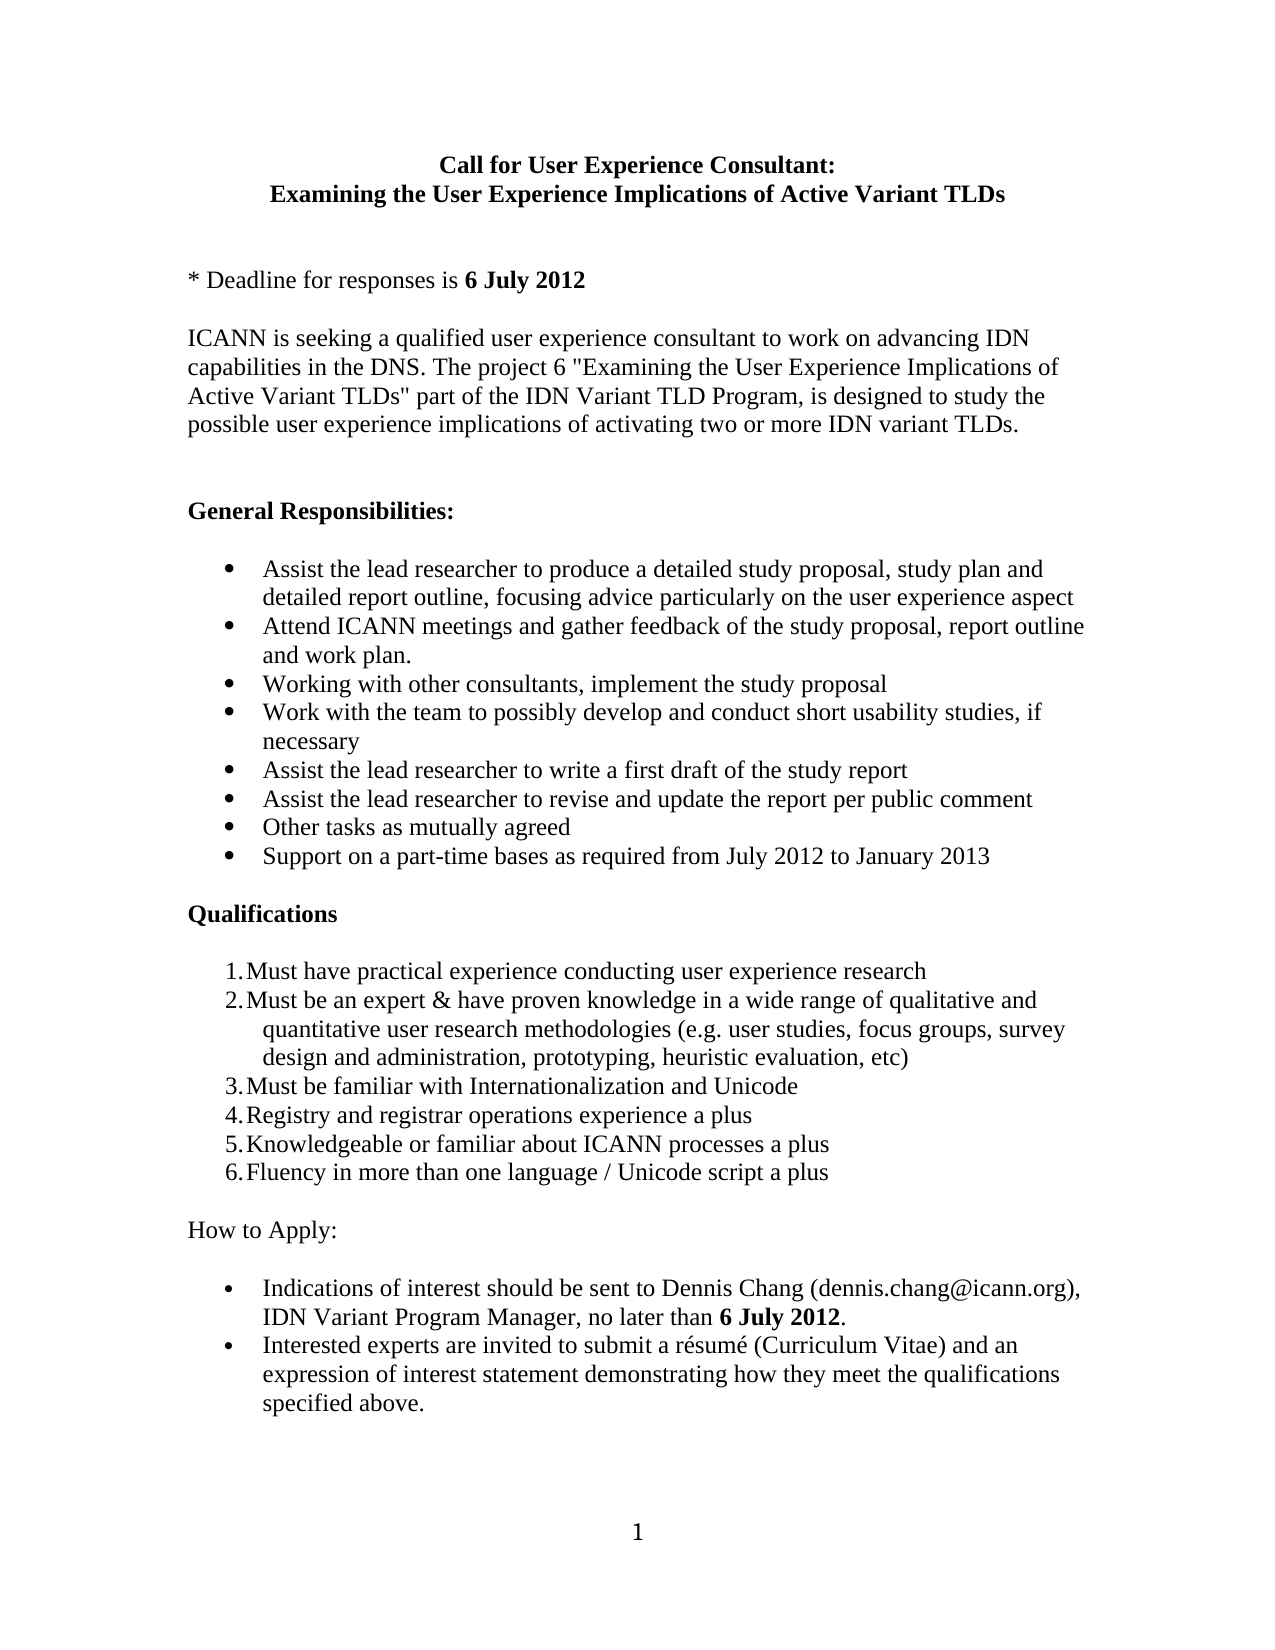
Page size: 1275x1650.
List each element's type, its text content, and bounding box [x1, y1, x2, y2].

list Indications of interest should be sent to Dennis Chang (dennis.chang@icann.org), IDN Variant Program Manager, no later than 6 July 2012. [225, 1273, 1087, 1330]
list Fluency in more than one language / Unicode script a plus [225, 1157, 1087, 1186]
list Registry and registrar operations experience a plus [225, 1100, 1087, 1129]
list Support on a part-time bases as required from July 2012 to January 2013 [225, 841, 1087, 870]
text * Deadline for responses is 6 July 2012 [187, 265, 1087, 294]
list Must be an expert & have proven knowledge in a wide range of qualitative and quantitative user research methodologies (e.g. user studies, focus groups, survey design and administration, prototyping, heuristic evaluation, etc) [225, 985, 1087, 1071]
list Assist the lead researcher to revise and update the report per public comment [225, 784, 1087, 812]
text How to Apply: [187, 1215, 1087, 1244]
list Assist the lead researcher to write a first draft of the study report [225, 755, 1087, 784]
list Assist the lead researcher to produce a detailed study proposal, study plan and detailed report outline, focusing advice particularly on the user experience aspect [225, 554, 1087, 611]
list Must be familiar with Internationalization and Unicode [225, 1071, 1087, 1100]
text General Responsibilities: [187, 496, 1087, 525]
list Must have practical experience conducting user experience research [225, 956, 1087, 985]
list Interested experts are invited to submit a résumé (Curriculum Vitae) and an expression of interest statement demonstrating how they meet the qualifications specified above. [225, 1330, 1087, 1417]
list Working with other consultants, implement the study proposal [225, 669, 1087, 697]
list Knowledgeable or familiar about ICANN processes a plus [225, 1129, 1087, 1157]
list Attend ICANN meetings and gather feedback of the study proposal, report outline and work plan. [225, 611, 1087, 669]
list Work with the team to possibly develop and conduct short usability studies, if necessary [225, 697, 1087, 755]
text Examining the User Experience Implications of Active Variant TLDs [187, 179, 1087, 207]
text ICANN is seeking a qualified user experience consultant to work on advancing IDN capabilities in the DNS. The project 6 "Examining the User Experience Implications of Active Variant TLDs" part of the IDN Variant TLD Program, is designed to study the possible user experience implications of activating two or more IDN variant TLDs. [187, 323, 1087, 438]
text Call for User Experience Consultant: [187, 150, 1087, 179]
list Other tasks as mutually agreed [225, 812, 1087, 841]
text Qualifications [187, 899, 1087, 927]
